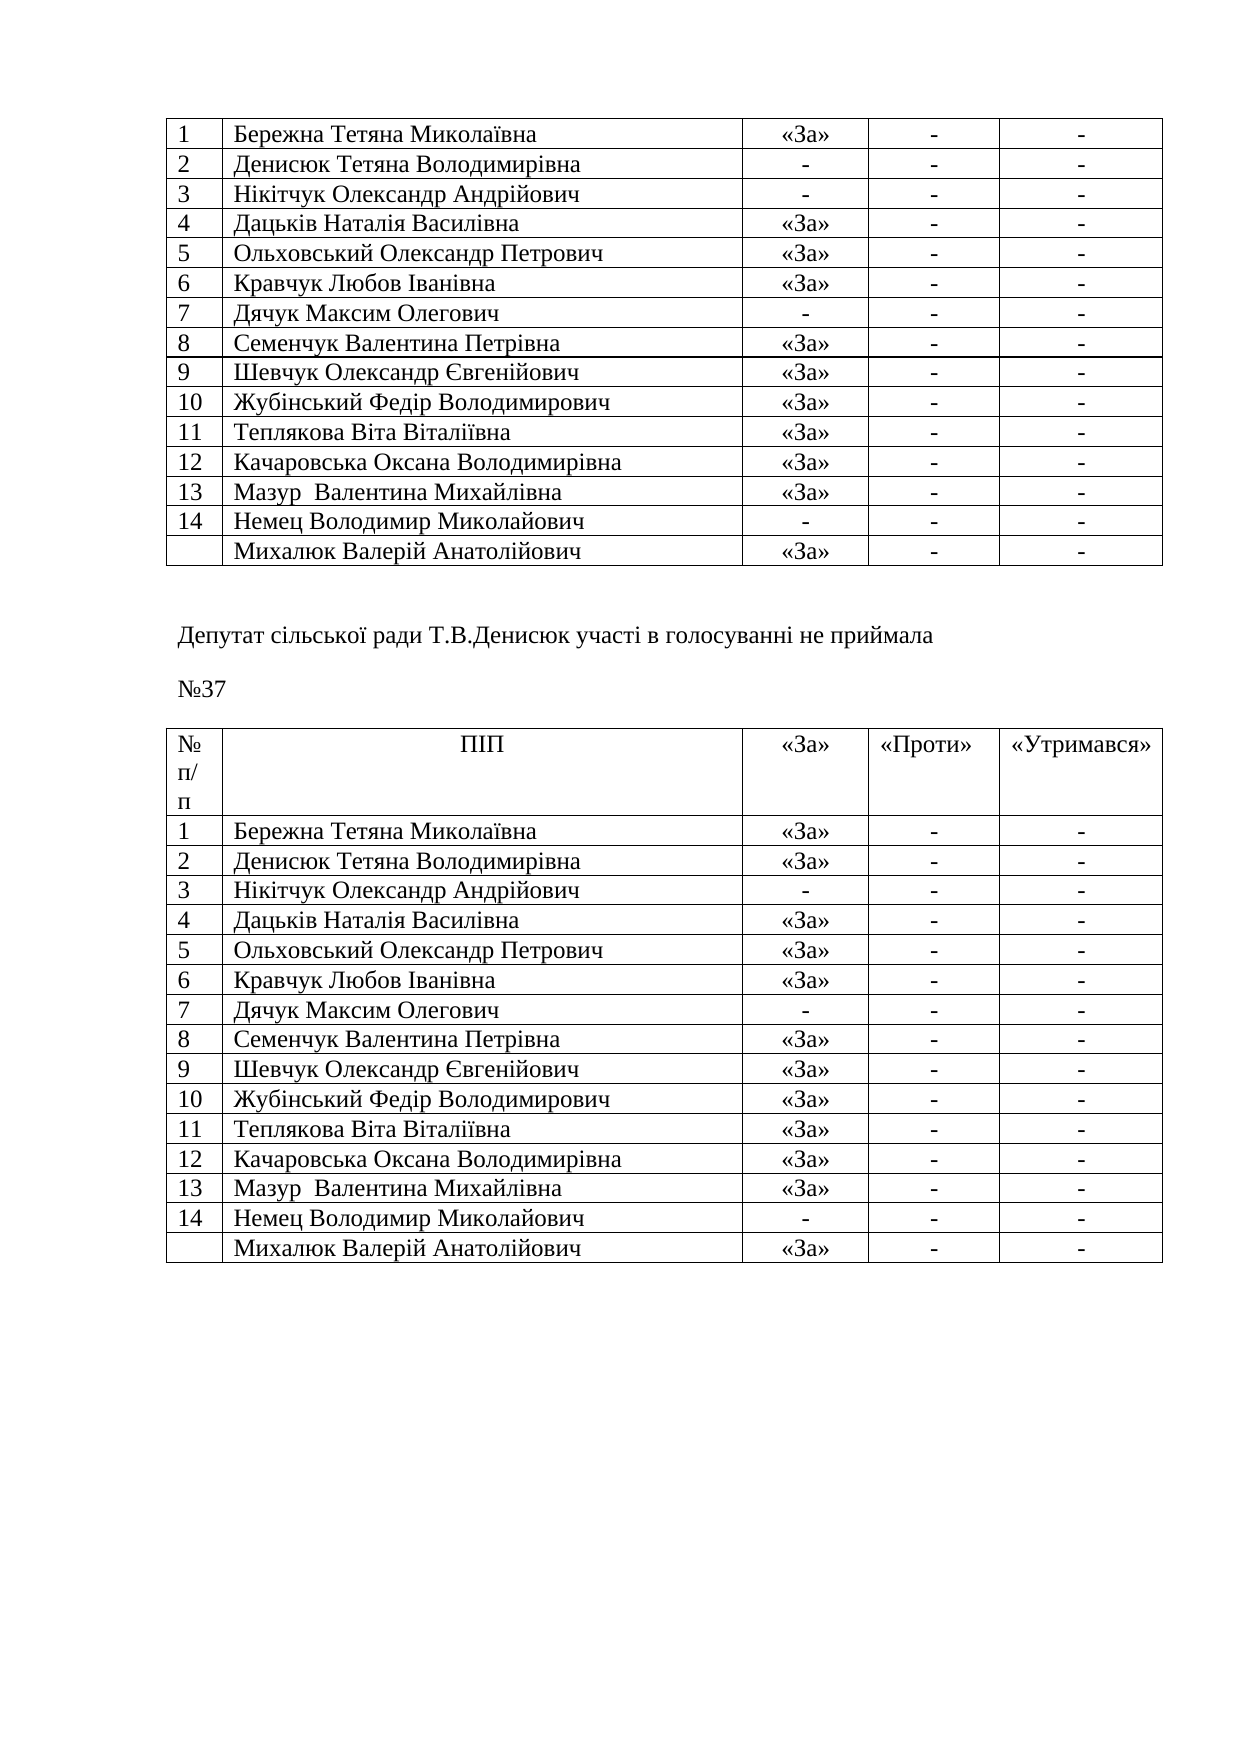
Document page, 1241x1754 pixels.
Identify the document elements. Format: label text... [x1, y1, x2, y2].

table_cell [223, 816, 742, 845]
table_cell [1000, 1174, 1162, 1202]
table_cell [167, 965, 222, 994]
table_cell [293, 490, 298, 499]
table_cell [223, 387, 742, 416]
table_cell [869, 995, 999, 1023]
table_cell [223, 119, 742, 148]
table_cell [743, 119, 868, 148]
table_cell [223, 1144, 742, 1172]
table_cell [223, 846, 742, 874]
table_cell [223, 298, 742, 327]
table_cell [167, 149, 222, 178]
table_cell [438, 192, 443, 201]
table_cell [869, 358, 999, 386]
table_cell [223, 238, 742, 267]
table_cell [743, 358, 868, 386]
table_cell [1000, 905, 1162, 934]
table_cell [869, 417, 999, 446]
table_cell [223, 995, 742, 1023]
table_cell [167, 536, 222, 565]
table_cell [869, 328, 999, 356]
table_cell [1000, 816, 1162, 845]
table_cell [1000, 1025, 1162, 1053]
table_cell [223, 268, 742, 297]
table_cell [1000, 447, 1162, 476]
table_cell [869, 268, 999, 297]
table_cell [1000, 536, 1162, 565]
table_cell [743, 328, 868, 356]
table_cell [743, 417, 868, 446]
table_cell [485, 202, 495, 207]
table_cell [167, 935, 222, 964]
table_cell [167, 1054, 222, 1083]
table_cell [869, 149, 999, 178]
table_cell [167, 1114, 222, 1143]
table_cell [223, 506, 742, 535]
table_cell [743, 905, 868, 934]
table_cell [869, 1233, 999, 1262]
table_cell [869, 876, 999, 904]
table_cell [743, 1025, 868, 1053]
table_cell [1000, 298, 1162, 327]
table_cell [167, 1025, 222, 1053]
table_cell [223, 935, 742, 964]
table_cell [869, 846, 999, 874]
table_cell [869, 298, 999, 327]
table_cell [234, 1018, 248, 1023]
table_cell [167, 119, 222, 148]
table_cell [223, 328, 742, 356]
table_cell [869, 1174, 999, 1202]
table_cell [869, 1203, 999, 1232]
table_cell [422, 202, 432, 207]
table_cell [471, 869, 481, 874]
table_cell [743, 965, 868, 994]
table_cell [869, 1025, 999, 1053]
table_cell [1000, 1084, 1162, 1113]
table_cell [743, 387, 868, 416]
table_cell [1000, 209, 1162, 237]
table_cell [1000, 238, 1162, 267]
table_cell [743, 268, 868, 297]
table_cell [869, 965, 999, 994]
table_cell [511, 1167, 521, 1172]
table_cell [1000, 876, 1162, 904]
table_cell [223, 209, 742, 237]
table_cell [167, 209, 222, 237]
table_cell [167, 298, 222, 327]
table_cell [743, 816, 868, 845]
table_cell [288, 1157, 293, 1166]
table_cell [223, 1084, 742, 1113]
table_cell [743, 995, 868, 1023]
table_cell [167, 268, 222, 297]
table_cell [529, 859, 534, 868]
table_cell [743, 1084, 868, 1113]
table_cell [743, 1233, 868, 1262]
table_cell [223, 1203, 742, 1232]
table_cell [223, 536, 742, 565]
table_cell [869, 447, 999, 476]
text №37 [177, 674, 1152, 702]
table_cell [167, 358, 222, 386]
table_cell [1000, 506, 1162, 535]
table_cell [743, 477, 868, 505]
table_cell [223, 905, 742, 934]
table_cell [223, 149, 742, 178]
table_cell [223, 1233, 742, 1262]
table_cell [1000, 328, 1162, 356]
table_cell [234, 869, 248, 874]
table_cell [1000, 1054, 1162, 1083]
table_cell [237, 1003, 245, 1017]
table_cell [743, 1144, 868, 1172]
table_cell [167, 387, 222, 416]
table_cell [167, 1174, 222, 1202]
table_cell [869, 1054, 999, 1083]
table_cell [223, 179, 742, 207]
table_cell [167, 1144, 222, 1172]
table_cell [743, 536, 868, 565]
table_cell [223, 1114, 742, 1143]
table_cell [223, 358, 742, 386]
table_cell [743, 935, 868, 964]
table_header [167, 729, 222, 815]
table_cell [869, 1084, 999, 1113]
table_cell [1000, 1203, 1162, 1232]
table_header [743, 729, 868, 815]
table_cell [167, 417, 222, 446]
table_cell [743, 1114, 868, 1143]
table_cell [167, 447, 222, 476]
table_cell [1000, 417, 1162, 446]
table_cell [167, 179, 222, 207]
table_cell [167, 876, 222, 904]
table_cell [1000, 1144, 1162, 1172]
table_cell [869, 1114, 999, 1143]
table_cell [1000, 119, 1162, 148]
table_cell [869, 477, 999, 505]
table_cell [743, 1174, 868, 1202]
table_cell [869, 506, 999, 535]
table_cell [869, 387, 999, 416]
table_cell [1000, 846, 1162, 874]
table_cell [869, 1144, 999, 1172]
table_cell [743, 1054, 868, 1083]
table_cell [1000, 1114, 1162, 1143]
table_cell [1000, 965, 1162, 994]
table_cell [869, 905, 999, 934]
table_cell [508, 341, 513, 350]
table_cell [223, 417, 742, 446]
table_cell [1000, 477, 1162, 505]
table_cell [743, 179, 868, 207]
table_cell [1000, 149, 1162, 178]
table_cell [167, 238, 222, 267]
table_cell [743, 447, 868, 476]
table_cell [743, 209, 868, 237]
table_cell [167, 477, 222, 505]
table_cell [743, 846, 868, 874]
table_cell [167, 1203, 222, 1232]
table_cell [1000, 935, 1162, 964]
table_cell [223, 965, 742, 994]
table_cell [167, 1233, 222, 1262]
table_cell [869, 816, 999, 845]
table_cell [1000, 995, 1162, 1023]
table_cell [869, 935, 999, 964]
text Депутат сільської ради Т.В.Денисюк участі в голосуванні не приймала [177, 620, 1152, 649]
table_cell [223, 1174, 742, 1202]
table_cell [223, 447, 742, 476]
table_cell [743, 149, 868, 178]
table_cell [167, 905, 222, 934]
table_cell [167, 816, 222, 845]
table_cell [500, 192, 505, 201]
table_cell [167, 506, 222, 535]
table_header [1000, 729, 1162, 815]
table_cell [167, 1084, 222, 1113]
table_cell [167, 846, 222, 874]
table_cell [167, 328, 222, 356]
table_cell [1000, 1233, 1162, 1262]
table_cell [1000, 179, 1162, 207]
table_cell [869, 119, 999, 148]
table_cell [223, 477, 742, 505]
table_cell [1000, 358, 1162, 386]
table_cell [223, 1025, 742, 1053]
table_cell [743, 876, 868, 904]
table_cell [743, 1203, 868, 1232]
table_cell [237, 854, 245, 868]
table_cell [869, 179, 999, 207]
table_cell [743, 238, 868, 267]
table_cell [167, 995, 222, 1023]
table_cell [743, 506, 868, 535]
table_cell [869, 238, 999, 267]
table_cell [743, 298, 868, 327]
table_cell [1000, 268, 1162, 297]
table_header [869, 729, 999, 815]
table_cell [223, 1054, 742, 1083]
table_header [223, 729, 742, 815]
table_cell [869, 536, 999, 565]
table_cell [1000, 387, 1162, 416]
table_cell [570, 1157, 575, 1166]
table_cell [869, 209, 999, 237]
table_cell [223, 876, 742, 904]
